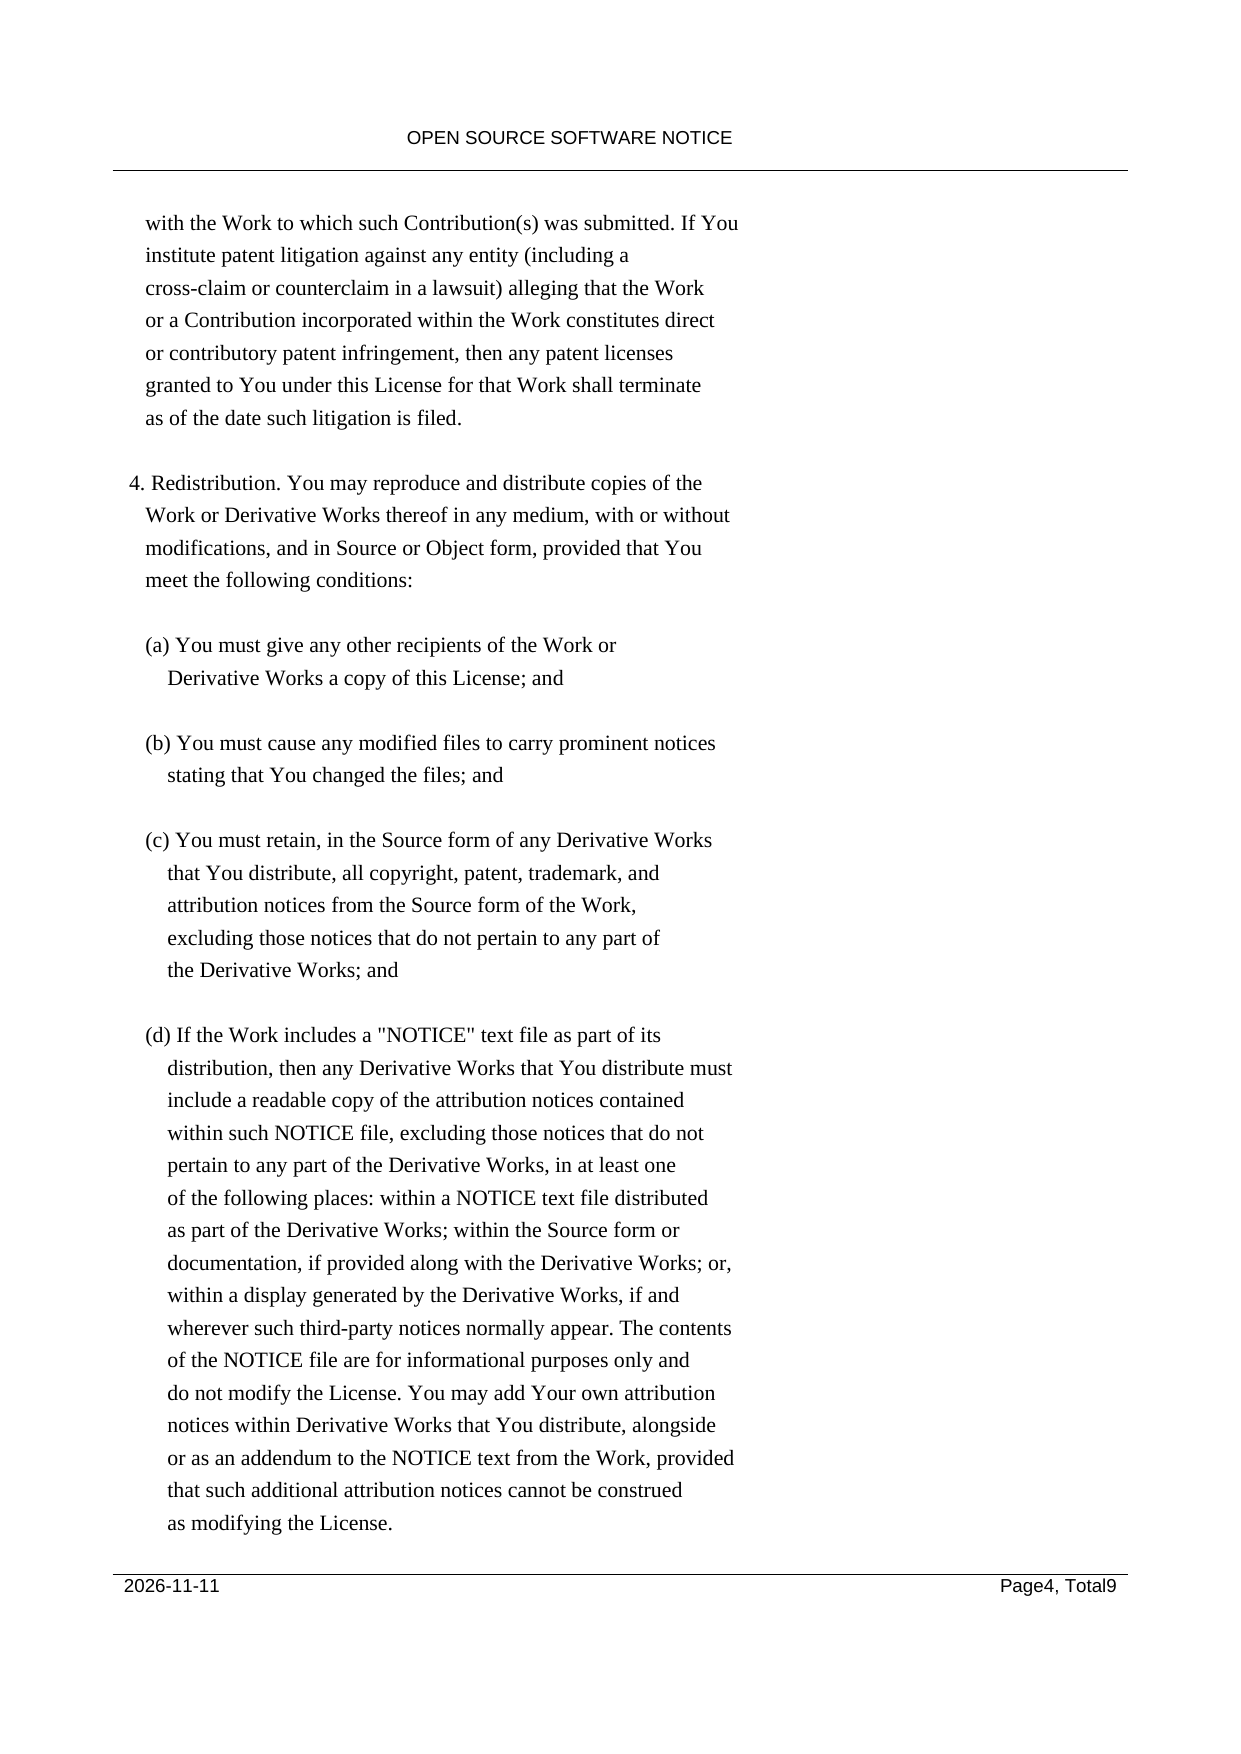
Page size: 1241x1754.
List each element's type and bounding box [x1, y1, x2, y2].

text [112, 206, 1128, 1539]
